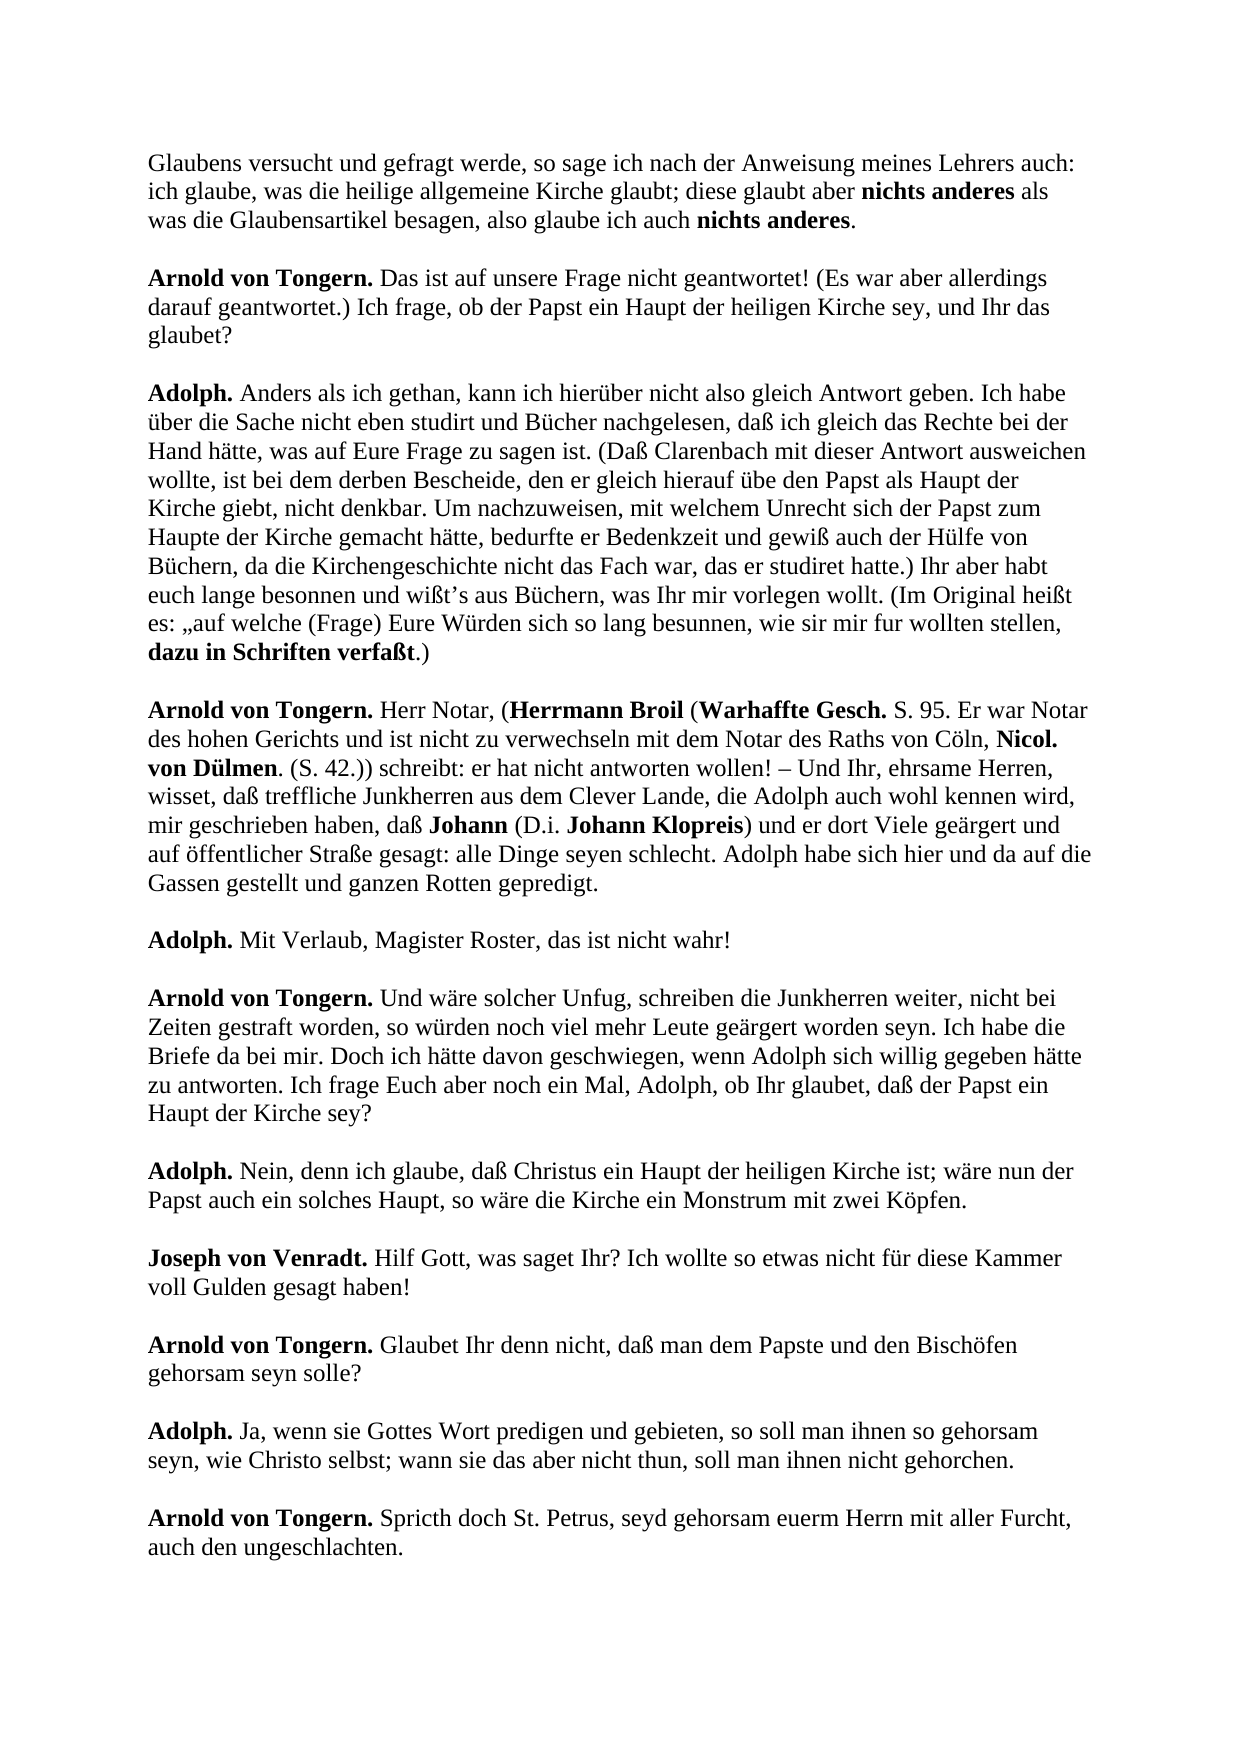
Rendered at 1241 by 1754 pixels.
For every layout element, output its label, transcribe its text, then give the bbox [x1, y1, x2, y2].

text Arnold von Tongern. Und wäre solcher Unfug, schreiben die Junkherren weiter, nicht bei Zeiten gestraft worden, so würden noch viel mehr Leute geärgert worden seyn. Ich habe die Briefe da bei mir. Doch ich hätte davon geschwiegen, wenn Adolph sich willig gegeben hätte zu antworten. Ich frage Euch aber noch ein Mal, Adolph, ob Ihr glaubet, daß der Papst ein Haupt der Kirche sey? [148, 983, 1093, 1127]
text Adolph. Anders als ich gethan, kann ich hierüber nicht also gleich Antwort geben. Ich habe über die Sache nicht eben studirt und Bücher nachgelesen, daß ich gleich das Rechte bei der Hand hätte, was auf Eure Frage zu sagen ist. (Daß Clarenbach mit dieser Antwort ausweichen wollte, ist bei dem derben Bescheide, den er gleich hierauf übe den Papst als Haupt der Kirche giebt, nicht denkbar. Um nachzuweisen, mit welchem Unrecht sich der Papst zum Haupte der Kirche gemacht hätte, bedurfte er Bedenkzeit und gewiß auch der Hülfe von Büchern, da die Kirchengeschichte nicht das Fach war, das er studiret hatte.) Ihr aber habt euch lange besonnen und wißt’s aus Büchern, was Ihr mir vorlegen wollt. (Im Original heißt es: „auf welche (Frage) Eure Würden sich so lang besunnen, wie sir mir fur wollten stellen, dazu in Schriften verfaßt.) [148, 378, 1093, 666]
text Joseph von Venradt. Hilf Gott, was saget Ihr? Ich wollte so etwas nicht für diese Kammer voll Gulden gesagt haben! [148, 1243, 1093, 1301]
text Arnold von Tongern. Spricth doch St. Petrus, seyd gehorsam euerm Herrn mit aller Furcht, auch den ungeschlachten. [148, 1503, 1093, 1561]
text Adolph. Ja, wenn sie Gottes Wort predigen und gebieten, so soll man ihnen so gehorsam seyn, wie Christo selbst; wann sie das aber nicht thun, soll man ihnen nicht gehorchen. [148, 1416, 1093, 1474]
text Adolph. Mit Verlaub, Magister Roster, das ist nicht wahr! [148, 926, 1093, 954]
text Arnold von Tongern. Glaubet Ihr denn nicht, daß man dem Papste und den Bischöfen gehorsam seyn solle? [148, 1330, 1093, 1387]
text Arnold von Tongern. Das ist auf unsere Frage nicht geantwortet! (Es war aber allerdings darauf geantwortet.) Ich frage, ob der Papst ein Haupt der heiligen Kirche sey, und Ihr das glaubet? [148, 263, 1093, 349]
text Adolph. Nein, denn ich glaube, daß Christus ein Haupt der heiligen Kirche ist; wäre nun der Papst auch ein solches Haupt, so wäre die Kirche ein Monstrum mit zwei Köpfen. [148, 1156, 1093, 1214]
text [148, 148, 1093, 234]
text Arnold von Tongern. Herr Notar, (Herrmann Broil (Warhaffte Gesch. S. 95. Er war Notar des hohen Gerichts und ist nicht zu verwechseln mit dem Notar des Raths von Cöln, Nicol. von Dülmen. (S. 42.)) schreibt: er hat nicht antworten wollen! – Und Ihr, ehrsame Herren, wisset, daß treffliche Junkherren aus dem Clever Lande, die Adolph auch wohl kennen wird, mir geschrieben haben, daß Johann (D.i. Johann Klopreis) und er dort Viele geärgert und auf öffentlicher Straße gesagt: alle Dinge seyen schlecht. Adolph habe sich hier und da auf die Gassen gestellt und ganzen Rotten gepredigt. [148, 695, 1093, 896]
